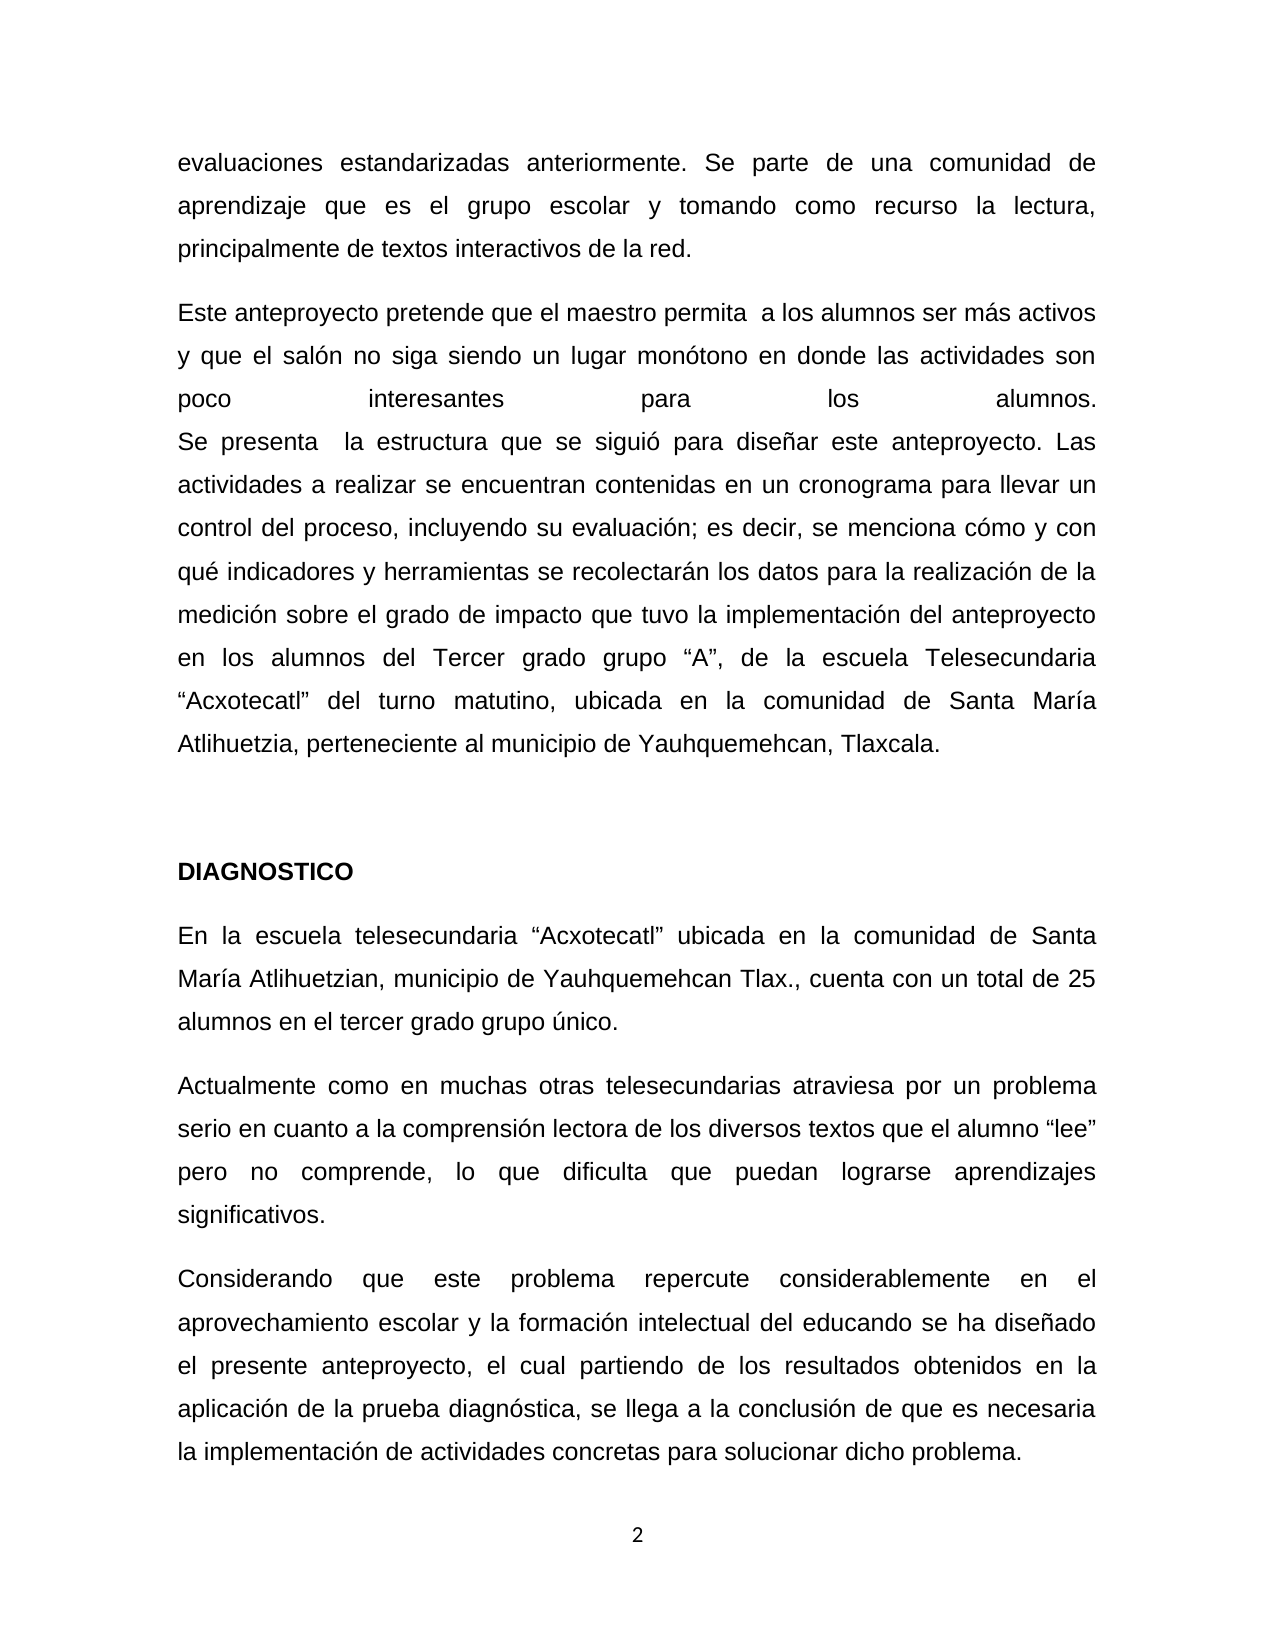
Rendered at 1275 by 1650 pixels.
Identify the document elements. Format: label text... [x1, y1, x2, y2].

text Este anteproyecto pretende que el maestro permita a los alumnos ser más activos y que el salón no siga siendo un lugar monótono en donde las actividades son poco interesantes para los alumnos. Se presenta la estructura que se siguió para diseñar este anteproyecto. Las actividades a realizar se encuentran contenidas en un cronograma para llevar un control del proceso, incluyendo su evaluación; es decir, se menciona cómo y con qué indicadores y herramientas se recolectarán los datos para la realización de la medición sobre el grado de impacto que tuvo la implementación del anteproyecto en los alumnos del Tercer grado grupo “A”, de la escuela Telesecundaria “Acxotecatl” del turno matutino, ubicada en la comunidad de Santa María Atlihuetzia, perteneciente al municipio de Yauhquemehcan, Tlaxcala. [177, 298, 1098, 758]
text En la escuela telesecundaria “Acxotecatl” ubicada en la comunidad de Santa María Atlihuetzian, municipio de Yauhquemehcan Tlax., cuenta con un total de 25 alumnos en el tercer grado grupo único. [177, 921, 1098, 1036]
text DIAGNOSTICO [177, 857, 1098, 886]
text Actualmente como en muchas otras telesecundarias atraviesa por un problema serio en cuanto a la comprensión lectora de los diversos textos que el alumno “lee” pero no comprende, lo que dificulta que puedan lograrse aprendizajes significativos. [177, 1071, 1098, 1229]
text Considerando que este problema repercute considerablemente en el aprovechamiento escolar y la formación intelectual del educando se ha diseñado el presente anteproyecto, el cual partiendo de los resultados obtenidos en la aplicación de la prueba diagnóstica, se llega a la conclusión de que es necesaria la implementación de actividades concretas para solucionar dicho problema. [177, 1264, 1098, 1466]
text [177, 148, 1098, 263]
